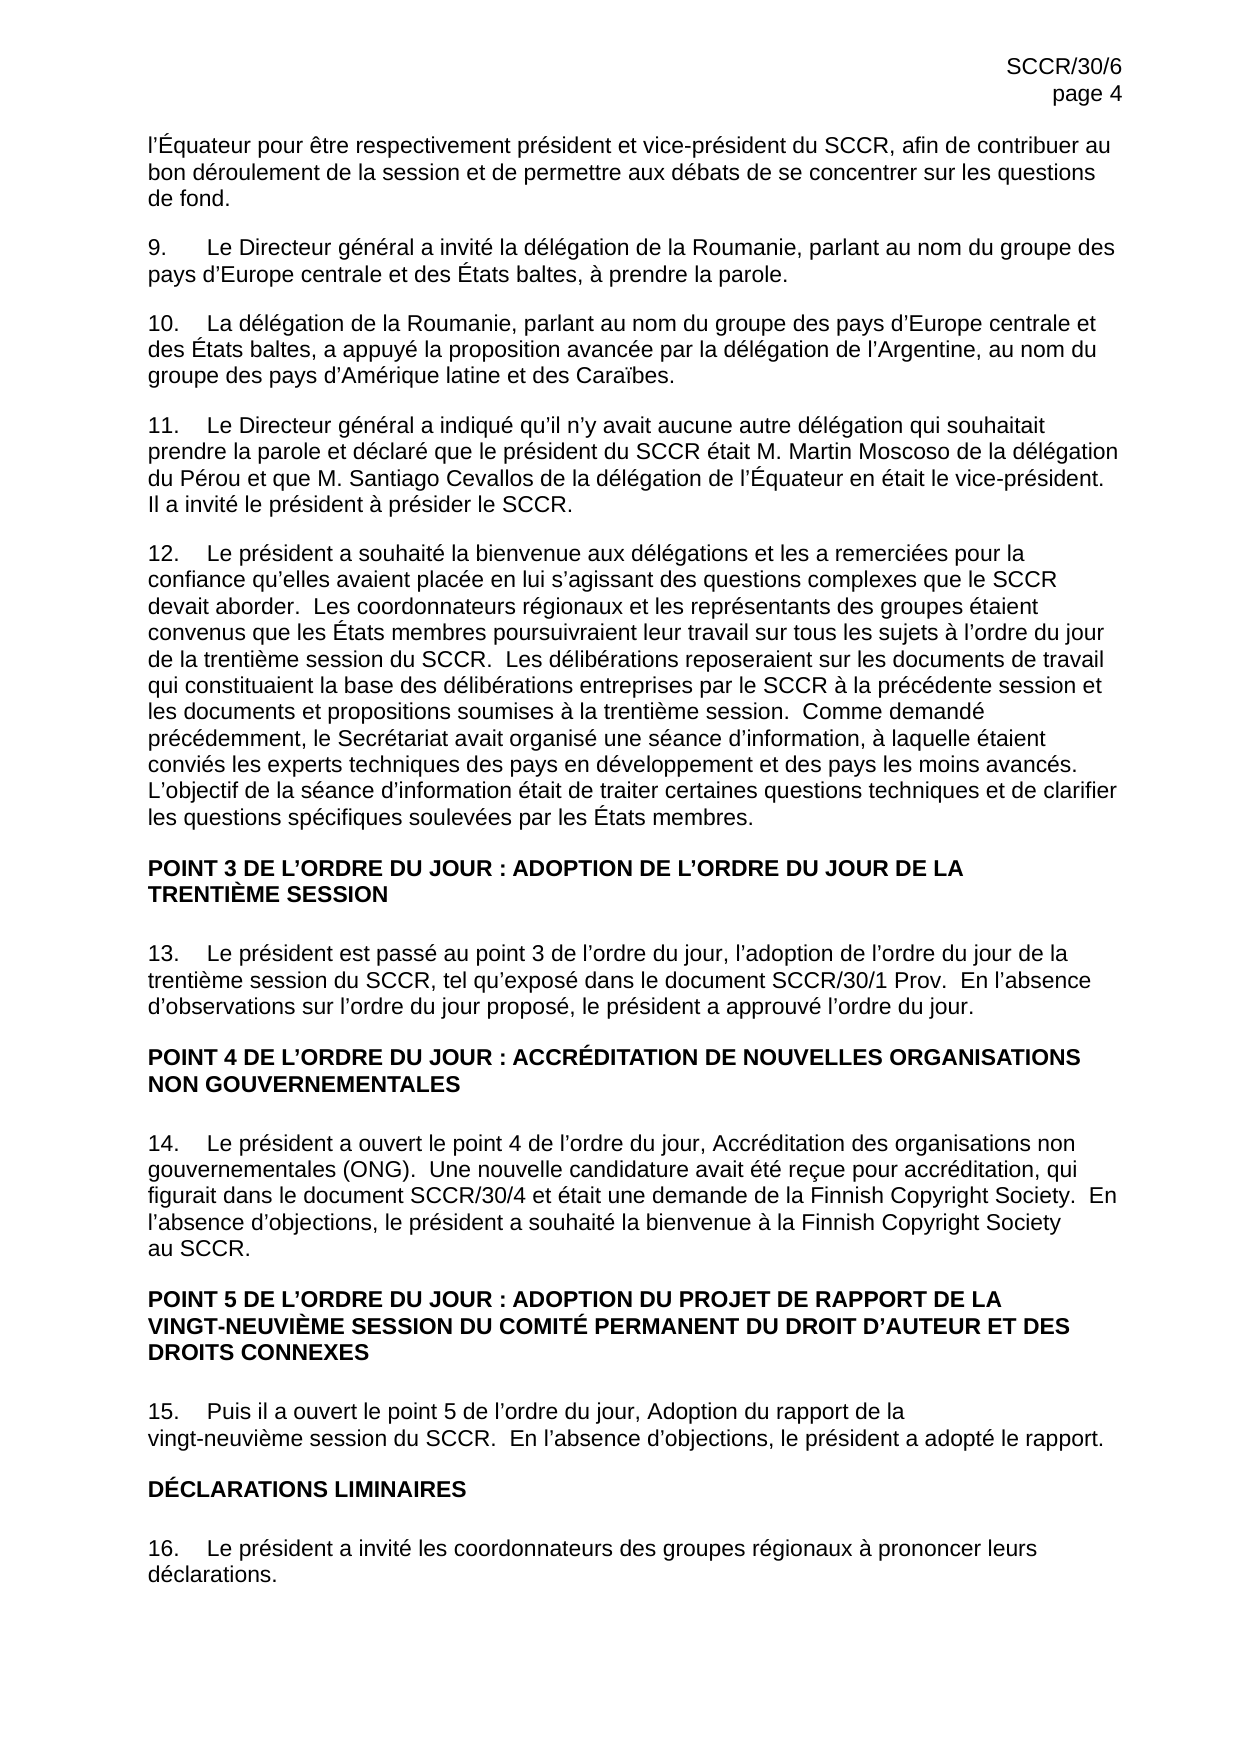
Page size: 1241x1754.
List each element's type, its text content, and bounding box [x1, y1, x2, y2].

text Puis il a ouvert le point 5 de l’ordre du jour, Adoption du rapport de la vingt-neuvième session du SCCR. En l’absence d’objections, le président a adopté le rapport. [148, 1398, 1122, 1451]
text Le président est passé au point 3 de l’ordre du jour, l’adoption de l’ordre du jour de la trentième session du SCCR, tel qu’exposé dans le document SCCR/30/1 Prov. En l’absence d’observations sur l’ordre du jour proposé, le président a approuvé l’ordre du jour. [148, 940, 1122, 1019]
text Le président a souhaité la bienvenue aux délégations et les a remerciées pour la confiance qu’elles avaient placée en lui s’agissant des questions complexes que le SCCR devait aborder. Les coordonnateurs régionaux et les représentants des groupes étaient convenus que les États membres poursuivraient leur travail sur tous les sujets à l’ordre du jour de la trentième session du SCCR. Les délibérations reposeraient sur les documents de travail qui constituaient la base des délibérations entreprises par le SCCR à la précédente session et les documents et propositions soumises à la trentième session. Comme demandé précédemment, le Secrétariat avait organisé une séance d’information, à laquelle étaient conviés les experts techniques des pays en développement et des pays les moins avancés. L’objectif de la séance d’information était de traiter certaines questions techniques et de clarifier les questions spécifiques soulevées par les États membres. [148, 540, 1122, 830]
subtitle Point 5 de l’ordre du jour : adoption du projet de rapport de la vingt-neuvième session du Comité permanent du droit d’auteur et des droits connexes [148, 1286, 1122, 1366]
text La délégation de la Roumanie, parlant au nom du groupe des pays d’Europe centrale et des États baltes, a appuyé la proposition avancée par la délégation de l’Argentine, au nom du groupe des pays d’Amérique latine et des Caraïbes. [148, 310, 1122, 389]
text Le Directeur général a invité la délégation de la Roumanie, parlant au nom du groupe des pays d’Europe centrale et des États baltes, à prendre la parole. [148, 234, 1122, 287]
subtitle Point 4 de l’ordre du jour : accréditation de nouvelles organisations non gouvernementales [148, 1044, 1122, 1097]
text Le président a ouvert le point 4 de l’ordre du jour, Accréditation des organisations non gouvernementales (ONG). Une nouvelle candidature avait été reçue pour accréditation, qui figurait dans le document SCCR/30/4 et était une demande de la Finnish Copyright Society. En l’absence d’objections, le président a souhaité la bienvenue à la Finnish Copyright Society au SCCR. [148, 1130, 1122, 1261]
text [148, 132, 1122, 211]
text Le Directeur général a indiqué qu’il n’y avait aucune autre délégation qui souhaitait prendre la parole et déclaré que le président du SCCR était M. Martin Moscoso de la délégation du Pérou et que M. Santiago Cevallos de la délégation de l’Équateur en était le vice-président. Il a invité le président à présider le SCCR. [148, 412, 1122, 517]
subtitle Point 3 de l’ordre du jour : adoption de l’ordre du jour de la trentième session [148, 855, 1122, 908]
subtitle DÉCLARATIONS LIMINAIRES [148, 1476, 1122, 1502]
text Le président a invité les coordonnateurs des groupes régionaux à prononcer leurs déclarations. [148, 1535, 1122, 1587]
